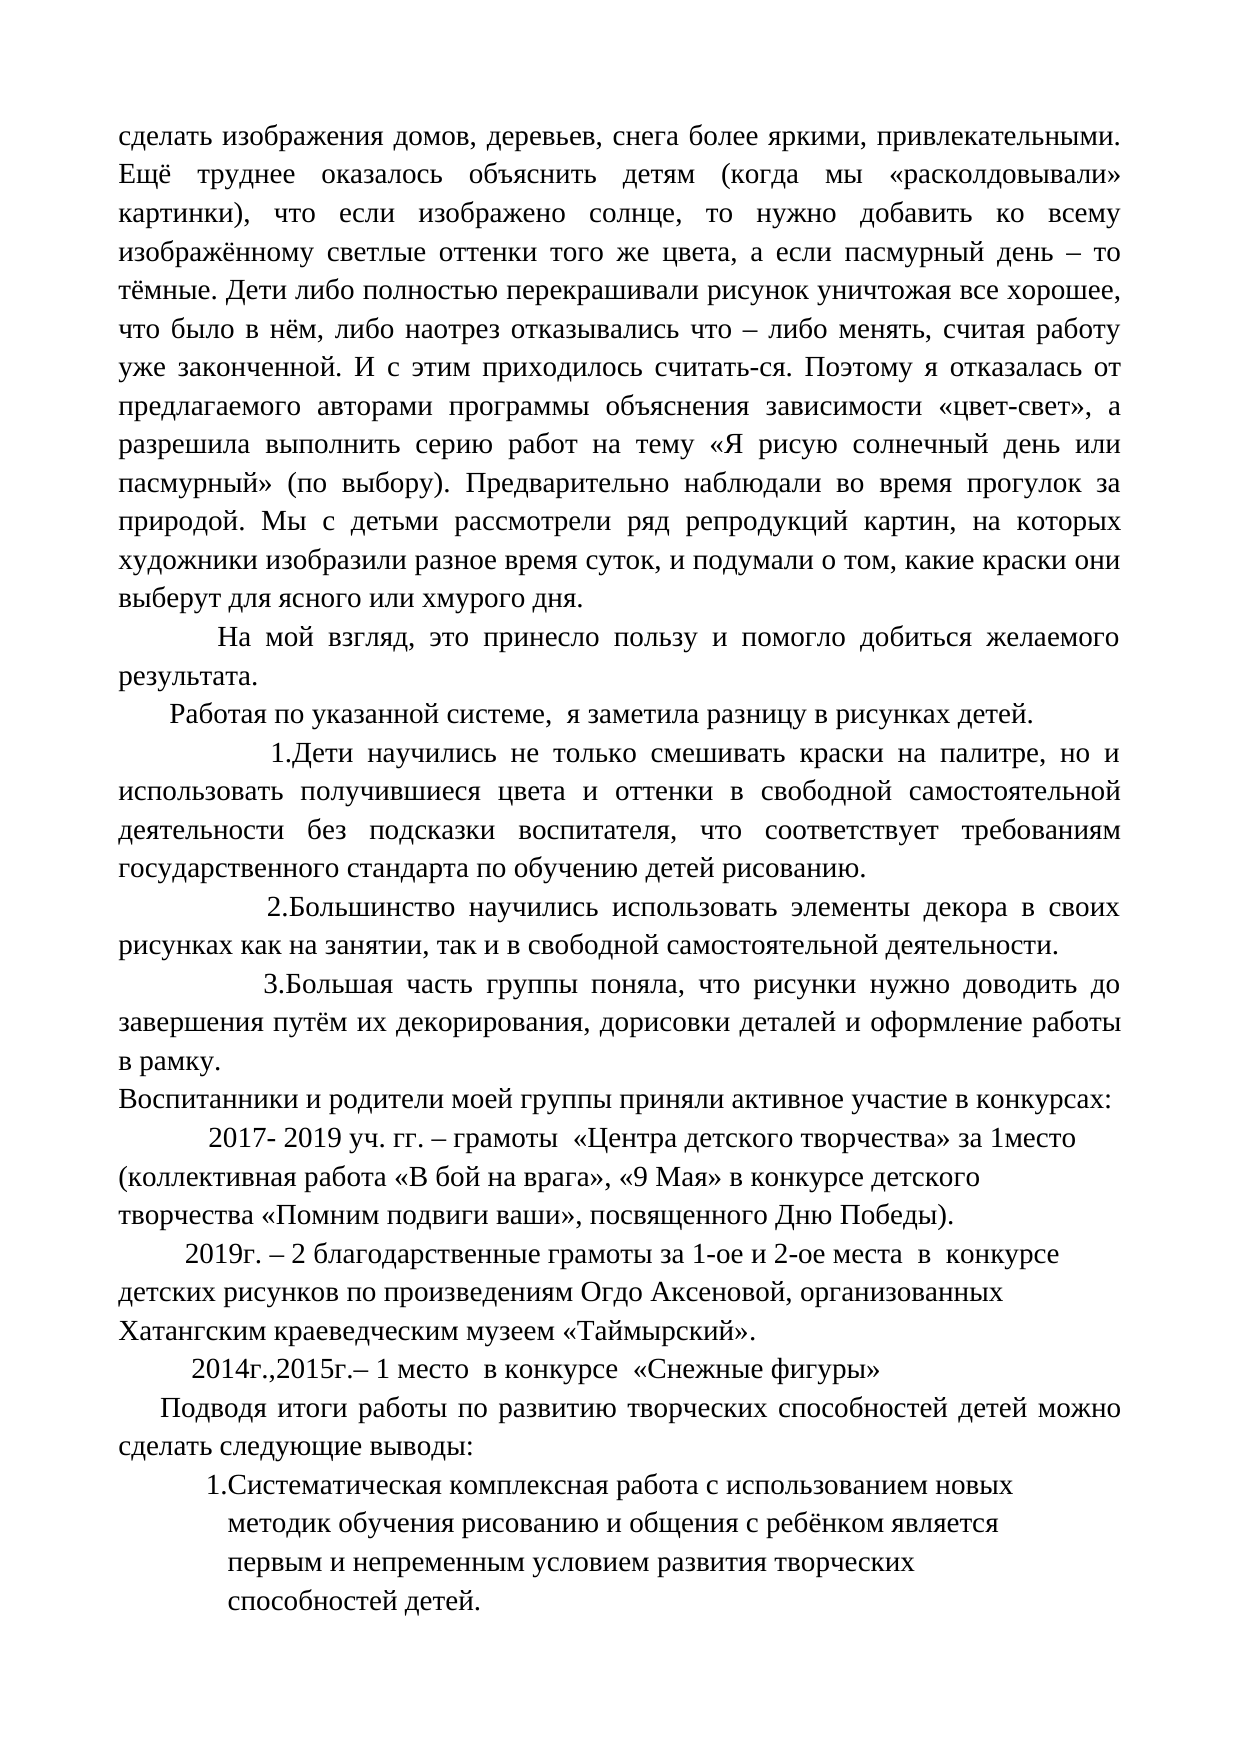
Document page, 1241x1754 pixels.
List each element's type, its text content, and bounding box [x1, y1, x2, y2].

text Воспитанники и родители моей группы приняли активное участие в конкурсах: [118, 1082, 1122, 1115]
text 3.Большая часть группы поняла, что рисунки нужно доводить до завершения путём их декорирования, дорисовки деталей и оформление работы в рамку. [118, 966, 1122, 1077]
text методик обучения рисованию и общения с ребёнком является [118, 1506, 1122, 1539]
text способностей детей. [118, 1583, 1122, 1616]
text 2.Большинство научились использовать элементы декора в своих рисунках как на занятии, так и в свободной самостоятельной деятельности. [118, 889, 1122, 961]
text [118, 118, 1122, 614]
text 1.Систематическая комплексная работа с использованием новых [118, 1467, 1122, 1501]
text Работая по указанной системе, я заметила разницу в рисунках детей. [118, 696, 1122, 730]
text 1.Дети научились не только смешивать краски на палитре, но и использовать получившиеся цвета и оттенки в свободной самостоятельной деятельности без подсказки воспитателя, что соответствует требованиям государственного стандарта по обучению детей рисованию. [118, 735, 1122, 884]
text Подводя итоги работы по развитию творческих способностей детей можно сделать следующие выводы: [118, 1390, 1122, 1462]
text На мой взгляд, это принесло пользу и помогло добиться желаемого результата. [118, 619, 1122, 691]
text 2017- 2019 уч. гг. – грамоты «Центра детского творчества» за 1место (коллективная работа «В бой на врага», «9 Мая» в конкурсе детского творчества «Помним подвиги ваши», посвященного Дню Победы). 2019г. – 2 благодарственные грамоты за 1-ое и 2-ое места в конкурсе детских рисунков по произведениям Огдо Аксеновой, организованных Хатангским краеведческим музеем «Таймырский». 2014г.,2015г.– 1 место в конкурсе «Снежные фигуры» [118, 1120, 1122, 1385]
text первым и непременным условием развития творческих [118, 1544, 1122, 1578]
